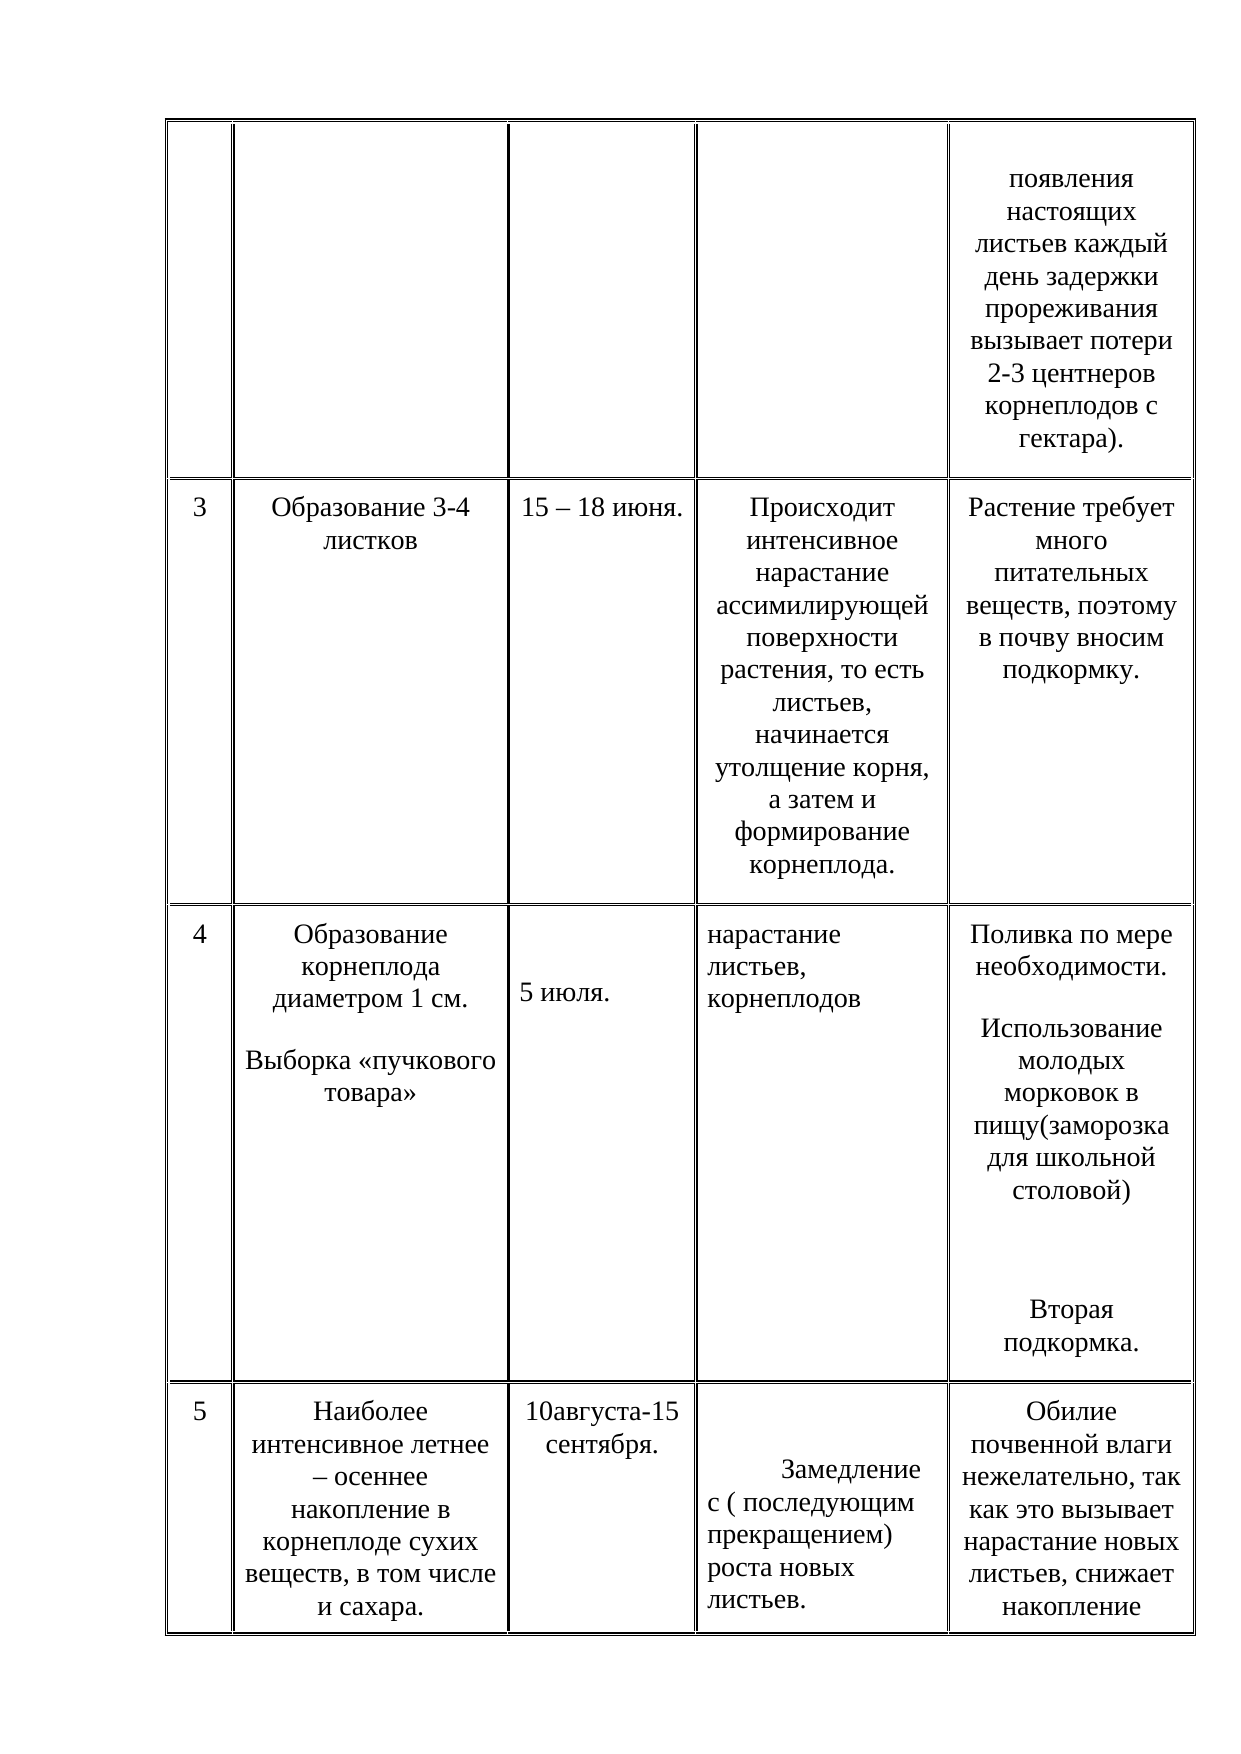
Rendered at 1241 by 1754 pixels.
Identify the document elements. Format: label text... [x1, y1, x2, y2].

table_cell 2 [168, 120, 233, 476]
table_cell нарастание листьев, корнеплодов [698, 906, 947, 1380]
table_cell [696, 1384, 948, 1632]
table_cell Образование корнеплода диаметром 1 см. Выборка «пучкового товара» [235, 906, 507, 1380]
table_cell Образование 3-4 листков [235, 480, 507, 903]
table_cell 5 июля. [510, 906, 694, 1380]
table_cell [508, 1380, 696, 1632]
table_cell 20 мая [508, 120, 696, 476]
table_cell 5 [168, 1380, 233, 1632]
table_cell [233, 1384, 508, 1632]
table_cell 3 [168, 476, 231, 903]
table_cell Растение требует много питательных веществ, поэтому в почву вносим подкормку. [950, 476, 1193, 903]
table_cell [233, 120, 508, 476]
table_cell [949, 122, 1193, 476]
table_cell Поливка по мере необходимости. Использование молодых морковок в пищу(заморозка для школьной столовой) Вторая подкормка. [949, 903, 1194, 1380]
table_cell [949, 1380, 1193, 1632]
table_cell 4 [166, 903, 233, 1380]
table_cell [696, 122, 948, 476]
table_cell 15 – 18 июня. [510, 480, 694, 903]
table_cell Происходит интенсивное нарастание ассимилирующей поверхности растения, то есть листьев, начинается утолщение корня, а затем и формирование корнеплода. [698, 480, 947, 903]
